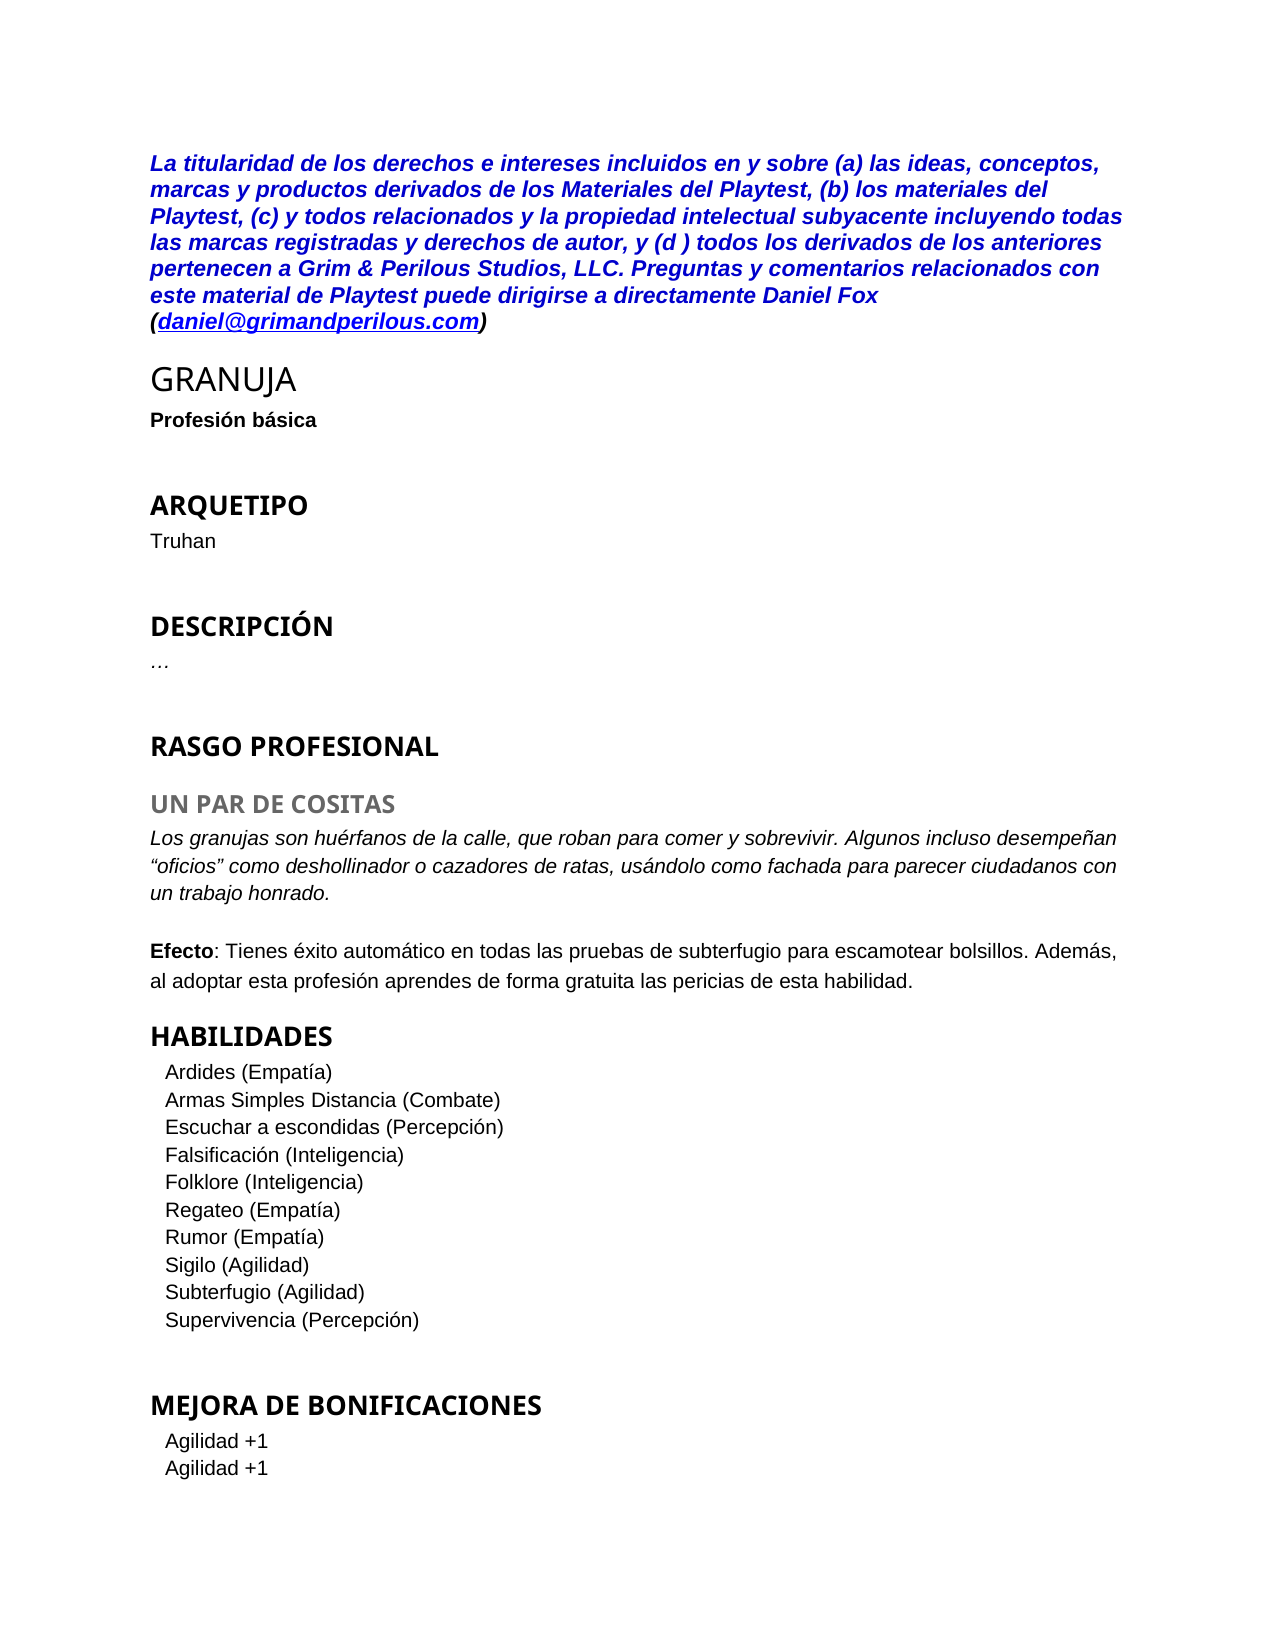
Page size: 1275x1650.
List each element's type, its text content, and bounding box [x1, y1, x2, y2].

text Ardides (Empatía) [165, 1060, 1125, 1084]
subtitle UN PAR DE COSITAS [150, 787, 1125, 821]
text Supervivencia (Percepción) [165, 1308, 1125, 1332]
subtitle GRANUJA [150, 355, 1125, 401]
text Folklore (Inteligencia) [165, 1170, 1125, 1194]
text Truhan [150, 528, 1125, 552]
subtitle MEJORA DE BONIFICACIONES [150, 1386, 1125, 1423]
text Efecto: Tienes éxito automático en todas las pruebas de subterfugio para escamotear bolsillos. Además, al adoptar esta profesión aprendes de forma gratuita las pericias de esta habilidad. [150, 939, 1125, 993]
text Los granujas son huérfanos de la calle, que roban para comer y sobrevivir. Algunos incluso desempeñan “oficios” como deshollinador o cazadores de ratas, usándolo como fachada para parecer ciudadanos con un trabajo honrado. [150, 826, 1125, 905]
text Profesión básica [150, 407, 1125, 431]
subtitle HABILIDADES [150, 1018, 1125, 1054]
text Agilidad +1 [165, 1428, 1125, 1452]
subtitle RASGO PROFESIONAL [150, 728, 1125, 765]
text … [150, 649, 1125, 673]
text Subterfugio (Agilidad) [165, 1280, 1125, 1304]
text La titularidad de los derechos e intereses incluidos en y sobre (a) las ideas, conceptos, marcas y productos derivados de los Materiales del Playtest, (b) los materiales del Playtest, (c) y todos relacionados y la propiedad intelectual subyacente incluyendo todas las marcas registradas y derechos de autor, y (d ) todos los derivados de los anteriores pertenecen a Grim & Perilous Studios, LLC. Preguntas y comentarios relacionados con este material de Playtest puede dirigirse a directamente Daniel Fox (daniel@grimandperilous.com) [150, 150, 1125, 334]
text Sigilo (Agilidad) [165, 1253, 1125, 1277]
subtitle DESCRIPCIÓN [150, 607, 1125, 644]
text Rumor (Empatía) [165, 1225, 1125, 1249]
text Agilidad +1 [165, 1456, 1125, 1480]
text Armas Simples Distancia (Combate) [165, 1088, 1125, 1112]
text Regateo (Empatía) [165, 1198, 1125, 1222]
text Falsificación (Inteligencia) [165, 1143, 1125, 1167]
subtitle ARQUETIPO [150, 486, 1125, 523]
text Escuchar a escondidas (Percepción) [165, 1115, 1125, 1139]
